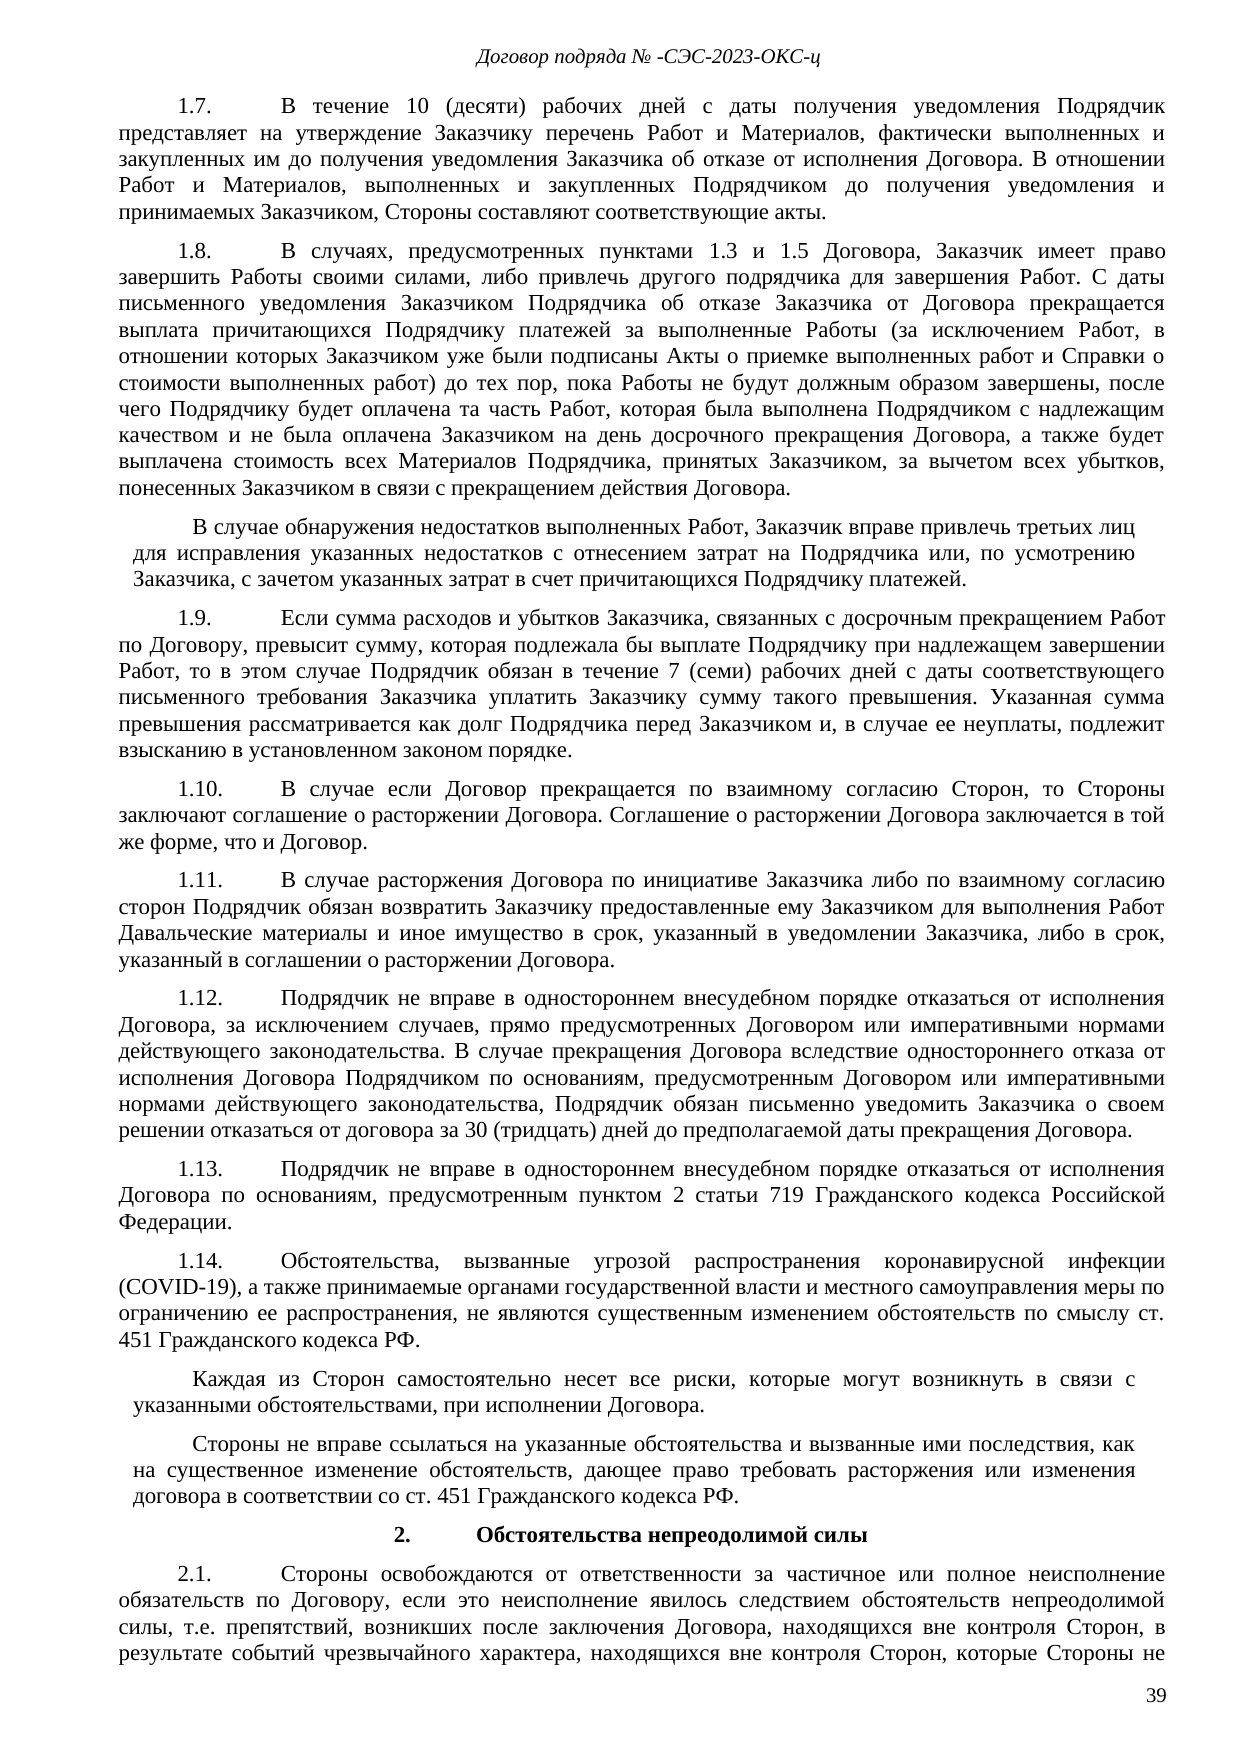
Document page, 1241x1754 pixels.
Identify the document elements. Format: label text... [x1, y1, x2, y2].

list В случае обнаружения недостатков выполненных Работ, Заказчик вправе привлечь третьих лиц для исправления указанных недостатков с отнесением затрат на Подрядчика или, по усмотрению Заказчика, с зачетом указанных затрат в счет причитающихся Подрядчику платежей. [133, 513, 1137, 592]
text Подрядчик не вправе в одностороннем внесудебном порядке отказаться от исполнения Договора, за исключением случаев, прямо предусмотренных Договором или императивными нормами действующего законодательства. В случае прекращения Договора вследствие одностороннего отказа от исполнения Договора Подрядчиком по основаниям, предусмотренным Договором или императивными нормами действующего законодательства, Подрядчик обязан письменно уведомить Заказчика о своем решении отказаться от договора за 30 (тридцать) дней до предполагаемой даты прекращения Договора. [118, 984, 1167, 1143]
text Подрядчик не вправе в одностороннем внесудебном порядке отказаться от исполнения Договора по основаниям, предусмотренным пунктом 2 статьи 719 Гражданского кодекса Российской Федерации. [118, 1155, 1167, 1234]
text В случае расторжения Договора по инициативе Заказчика либо по взаимному согласию сторон Подрядчик обязан возвратить Заказчику предоставленные ему Заказчиком для выполнения Работ Давальческие материалы и иное имущество в срок, указанный в уведомлении Заказчика, либо в срок, указанный в соглашении о расторжении Договора. [118, 867, 1167, 972]
text В случаях, предусмотренных пунктами 30.3 и 30.5 Договора, Заказчик имеет право завершить Работы своими силами, либо привлечь другого подрядчика для завершения Работ. С даты письменного уведомления Заказчиком Подрядчика об отказе Заказчика от Договора прекращается выплата причитающихся Подрядчику платежей за выполненные Работы (за исключением Работ, в отношении которых Заказчиком уже были подписаны Акты о приемке выполненных работ и Справки о стоимости выполненных работ) до тех пор, пока Работы не будут должным образом завершены, после чего Подрядчику будет оплачена та часть Работ, которая была выполнена Подрядчиком с надлежащим качеством и не была оплачена Заказчиком на день досрочного прекращения Договора, а также будет выплачена стоимость всех Материалов Подрядчика, принятых Заказчиком, за вычетом всех убытков, понесенных Заказчиком в связи с прекращением действия Договора. [118, 237, 1167, 500]
text Обстоятельства непреодолимой силы [133, 1521, 1137, 1548]
list Каждая из Сторон самостоятельно несет все риски, которые могут возникнуть в связи с указанными обстоятельствами, при исполнении Договора. [133, 1364, 1137, 1417]
text Если сумма расходов и убытков Заказчика, связанных с досрочным прекращением Работ по Договору, превысит сумму, которая подлежала бы выплате Подрядчику при надлежащем завершении Работ, то в этом случае Подрядчик обязан в течение 7 (семи) рабочих дней с даты соответствующего письменного требования Заказчика уплатить Заказчику сумму такого превышения. Указанная сумма превышения рассматривается как долг Подрядчика перед Заказчиком и, в случае ее неуплаты, подлежит взысканию в установленном законом порядке. [118, 604, 1167, 762]
text В случае если Договор прекращается по взаимному согласию Сторон, то Стороны заключают соглашение о расторжении Договора. Соглашение о расторжении Договора заключается в той же форме, что и Договор. [118, 775, 1167, 854]
text Обстоятельства, вызванные угрозой распространения коронавирусной инфекции (COVID-19), а также принимаемые органами государственной власти и местного самоуправления меры по ограничению ее распространения, не являются существенным изменением обстоятельств по смыслу ст. 451 Гражданского кодекса РФ. [118, 1247, 1167, 1352]
list Стороны не вправе ссылаться на указанные обстоятельства и вызванные ими последствия, как на существенное изменение обстоятельств, дающее право требовать расторжения или изменения договора в соответствии со ст. 451 Гражданского кодекса РФ. [133, 1430, 1137, 1509]
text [118, 1560, 1167, 1666]
text В течение 10 (десяти) рабочих дней с даты получения уведомления Подрядчик представляет на утверждение Заказчику перечень Работ и Материалов, фактически выполненных и закупленных им до получения уведомления Заказчика об отказе от исполнения Договора. В отношении Работ и Материалов, выполненных и закупленных Подрядчиком до получения уведомления и принимаемых Заказчиком, Стороны составляют соответствующие акты. [118, 92, 1167, 224]
